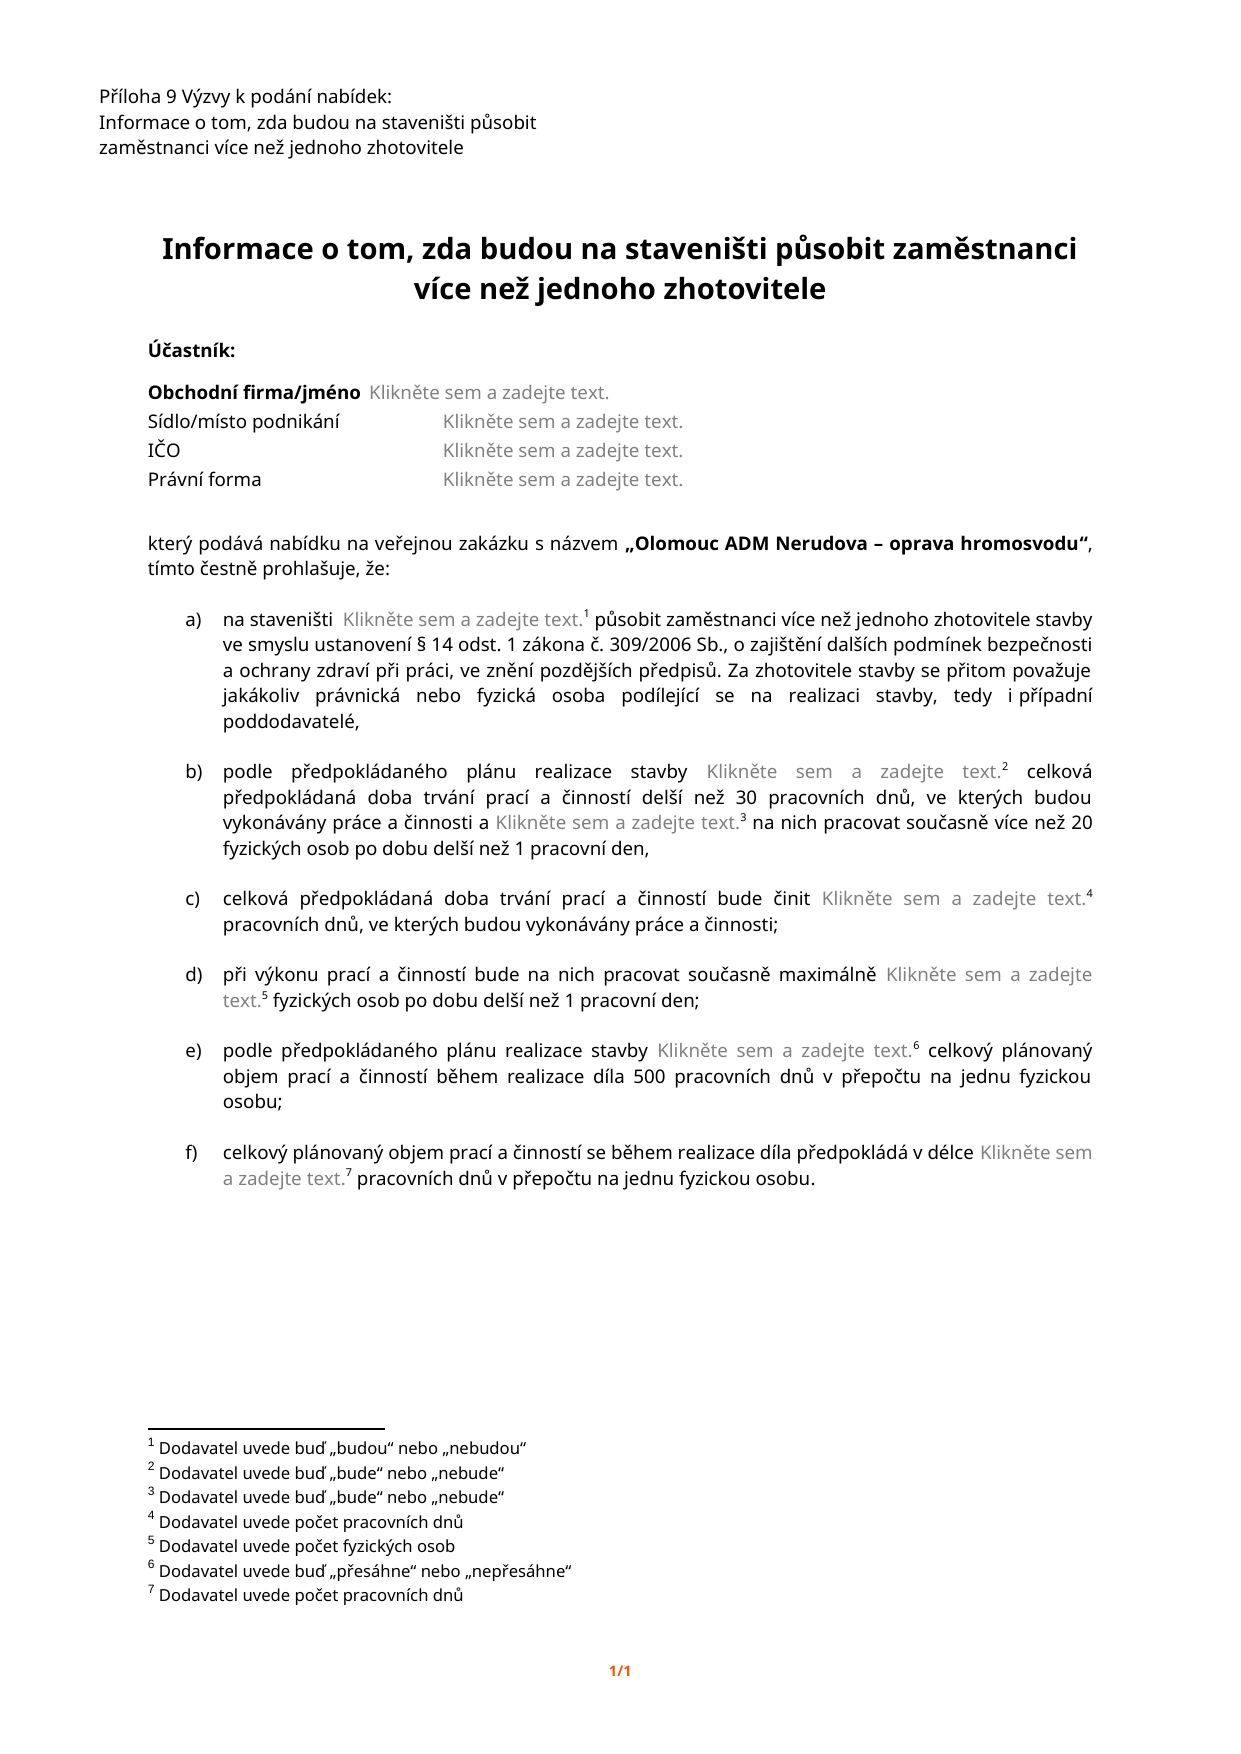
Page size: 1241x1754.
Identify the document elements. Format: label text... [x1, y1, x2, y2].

list celkový plánovaný objem prací a činností se během realizace díla předpokládá v délce pracovních dnů v přepočtu na jednu fyzickou osobu. [185, 1139, 1093, 1190]
list na staveništi působit zaměstnanci více než jednoho zhotovitele stavby ve smyslu ustanovení § 14 odst. 1 zákona č. 309/2006 Sb., o zajištění dalších podmínek bezpečnosti a ochrany zdraví při práci, ve znění pozdějších předpisů. Za zhotovitele stavby se přitom považuje jakákoliv právnická nebo fyzická osoba podílející se na realizaci stavby, tedy i případní poddodavatelé, [185, 606, 1093, 734]
list při výkonu prací a činností bude na nich pracovat současně maximálně fyzických osob po dobu delší než 1 pracovní den; [185, 962, 1093, 1013]
list celková předpokládaná doba trvání prací a činností bude činit pracovních dnů, ve kterých budou vykonávány práce a činnosti; [185, 886, 1093, 937]
text Účastník: [148, 333, 1093, 364]
list podle předpokládaného plánu realizace stavby celkový plánovaný objem prací a činností během realizace díla 500 pracovních dnů v přepočtu na jednu fyzickou osobu; [185, 1038, 1093, 1114]
text Právní forma [148, 463, 1093, 492]
text Obchodní firma/jméno [148, 376, 1093, 405]
title Informace o tom, zda budou na staveništi působit zaměstnanci více než jednoho zhotovitele [148, 228, 1093, 308]
text IČO [148, 434, 1093, 463]
text Sídlo/místo podnikání [148, 405, 1093, 434]
text který podává nabídku na veřejnou zakázku s názvem „Olomouc ADM Nerudova – oprava hromosvodu“, tímto čestně prohlašuje, že: [148, 530, 1093, 581]
list podle předpokládaného plánu realizace stavby celková předpokládaná doba trvání prací a činností delší než 30 pracovních dnů, ve kterých budou vykonávány práce a činnosti a na nich pracovat současně více než 20 fyzických osob po dobu delší než 1 pracovní den, [185, 759, 1093, 861]
